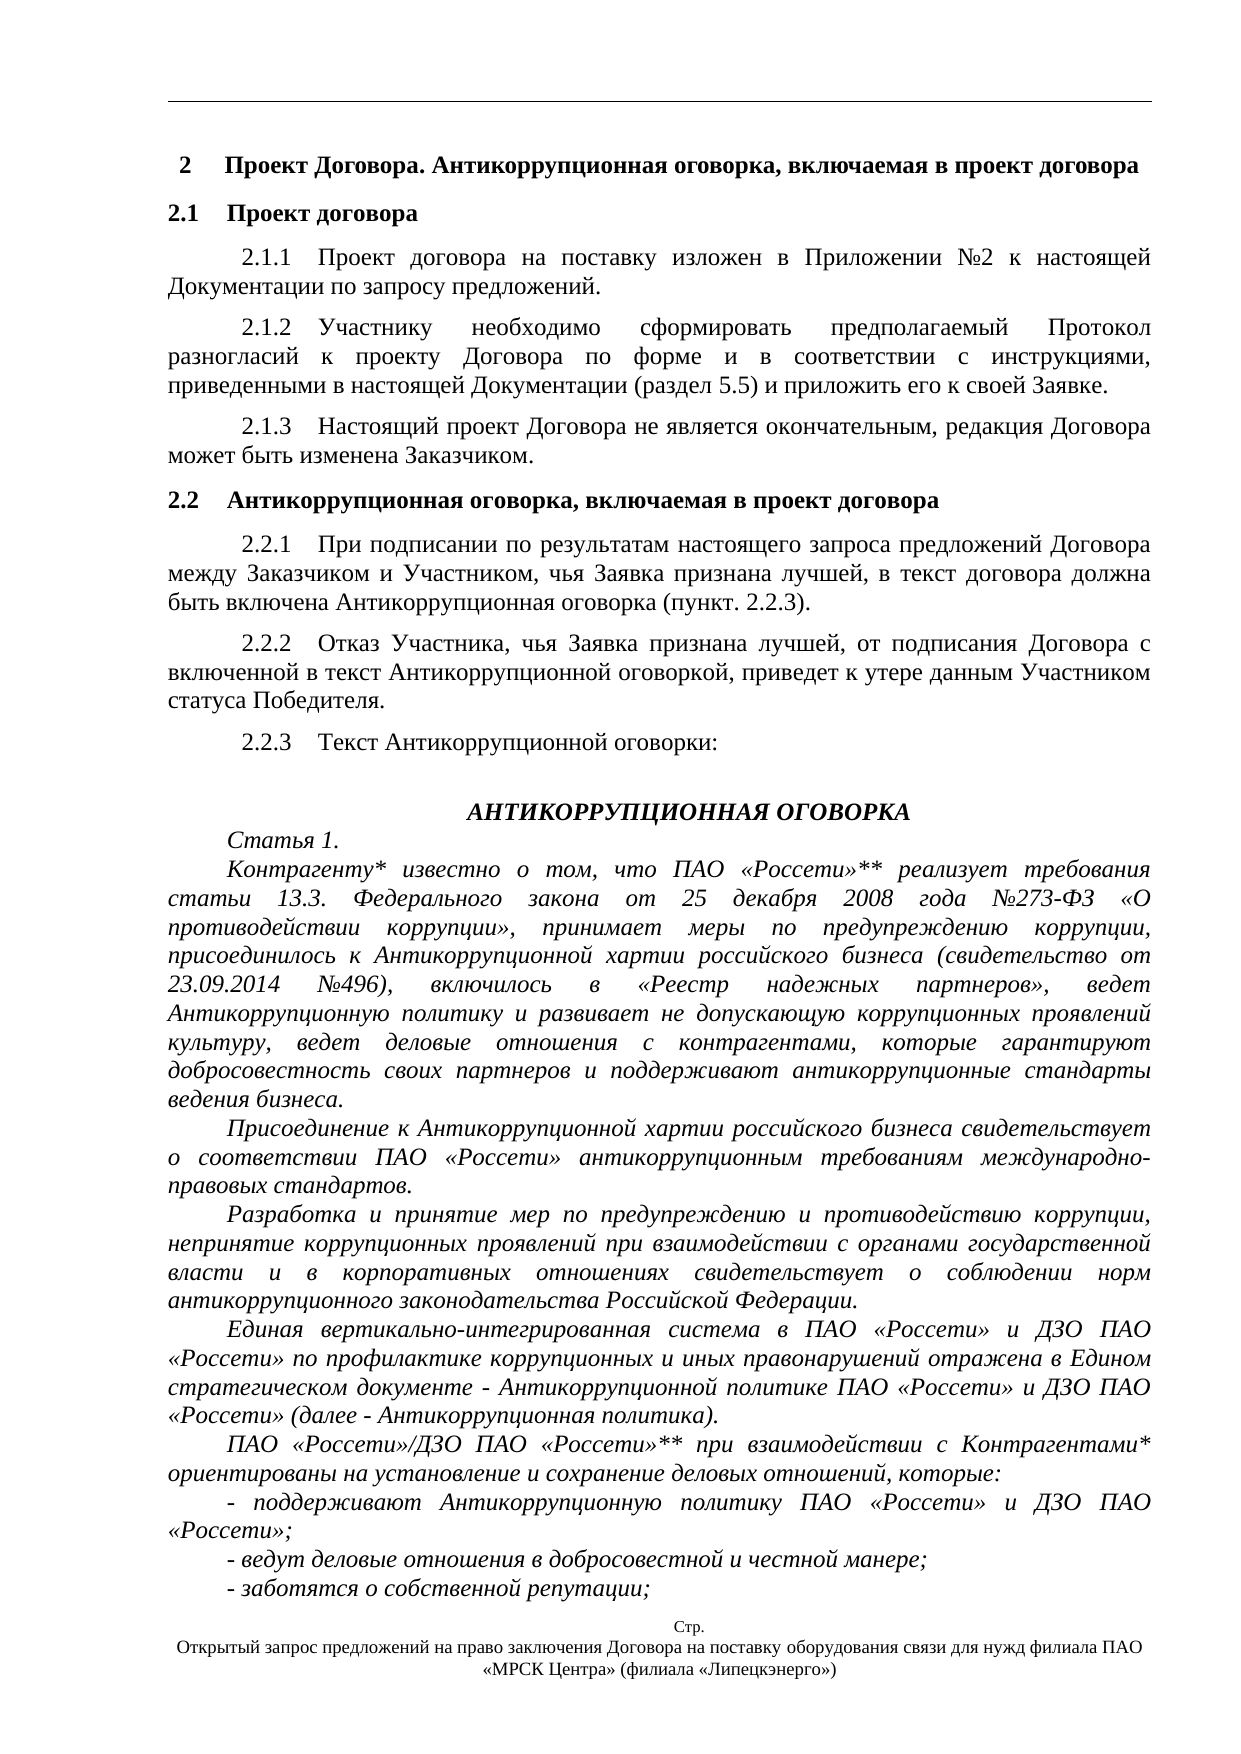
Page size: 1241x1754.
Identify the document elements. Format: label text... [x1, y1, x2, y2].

subtitle Участнику необходимо сформировать предполагаемый Протокол разногласий к проекту Договора по форме и в соответствии с инструкциями, приведенными в настоящей Документации (раздел 5.5) и приложить его к своей Заявке. [168, 312, 1152, 398]
subtitle Проект договора [168, 198, 1152, 227]
text - поддерживают Антикоррупционную политику ПАО «Россети» и ДЗО ПАО «Россети»; [168, 1487, 1152, 1544]
text ПАО «Россети»/ДЗО ПАО «Россети»** при взаимодействии с Контрагентами* ориентированы на установление и сохранение деловых отношений, которые: [168, 1429, 1152, 1487]
text Единая вертикально-интегрированная система в ПАО «Россети» и ДЗО ПАО «Россети» по профилактике коррупционных и иных правонарушений отражена в Едином стратегическом документе - Антикоррупционной политике ПАО «Россети» и ДЗО ПАО «Россети» (далее - Антикоррупционная политика). [168, 1314, 1152, 1429]
subtitle Антикоррупционная оговорка, включаемая в проект договора [168, 485, 1152, 514]
subtitle Текст Антикоррупционной оговорки: [168, 727, 1152, 756]
text Статья 1. [168, 826, 1152, 854]
text Контрагенту* известно о том, что ПАО «Россети»** реализует требования статьи 13.3. Федерального закона от 25 декабря 2008 года №273-ФЗ «О противодействии коррупции», принимает меры по предупреждению коррупции, присоединилось к Антикоррупционной хартии российского бизнеса (свидетельство от 23.09.2014 №496), включилось в «Реестр надежных партнеров», ведет Антикоррупционную политику и развивает не допускающую коррупционных проявлений культуру, ведет деловые отношения с контрагентами, которые гарантируют добросовестность своих партнеров и поддерживают антикоррупционные стандарты ведения бизнеса. [168, 854, 1152, 1113]
subtitle При подписании по результатам настоящего запроса предложений Договора между Заказчиком и Участником, чья Заявка признана лучшей, в текст договора должна быть включена Антикоррупционная оговорка (пункт. 2.2.3). [168, 529, 1152, 616]
text Разработка и принятие мер по предупреждению и противодействию коррупции, непринятие коррупционных проявлений при взаимодействии с органами государственной власти и в корпоративных отношениях свидетельствует о соблюдении норм антикоррупционного законодательства Российской Федерации. [168, 1199, 1152, 1314]
text Присоединение к Антикоррупционной хартии российского бизнеса свидетельствует о соответствии ПАО «Россети» антикоррупционным требованиям международно-правовых стандартов. [168, 1113, 1152, 1199]
text АНТИКОРРУПЦИОННАЯ ОГОВОРКА [168, 797, 1152, 826]
subtitle Отказ Участника, чья Заявка признана лучшей, от подписания Договора с включенной в текст Антикоррупционной оговоркой, приведет к утере данным Участником статуса Победителя. [168, 628, 1152, 714]
subtitle Настоящий проект Договора не является окончательным, редакция Договора может быть изменена Заказчиком. [168, 411, 1152, 468]
text - ведут деловые отношения в добросовестной и честной манере; [168, 1544, 1152, 1573]
subtitle Проект договора на поставку изложен в Приложении №2 к настоящей Документации по запросу предложений. [168, 242, 1152, 300]
subtitle Проект Договора. Антикоррупционная оговорка, включаемая в проект договора [166, 150, 1152, 179]
text - заботятся о собственной репутации; [168, 1573, 1152, 1602]
